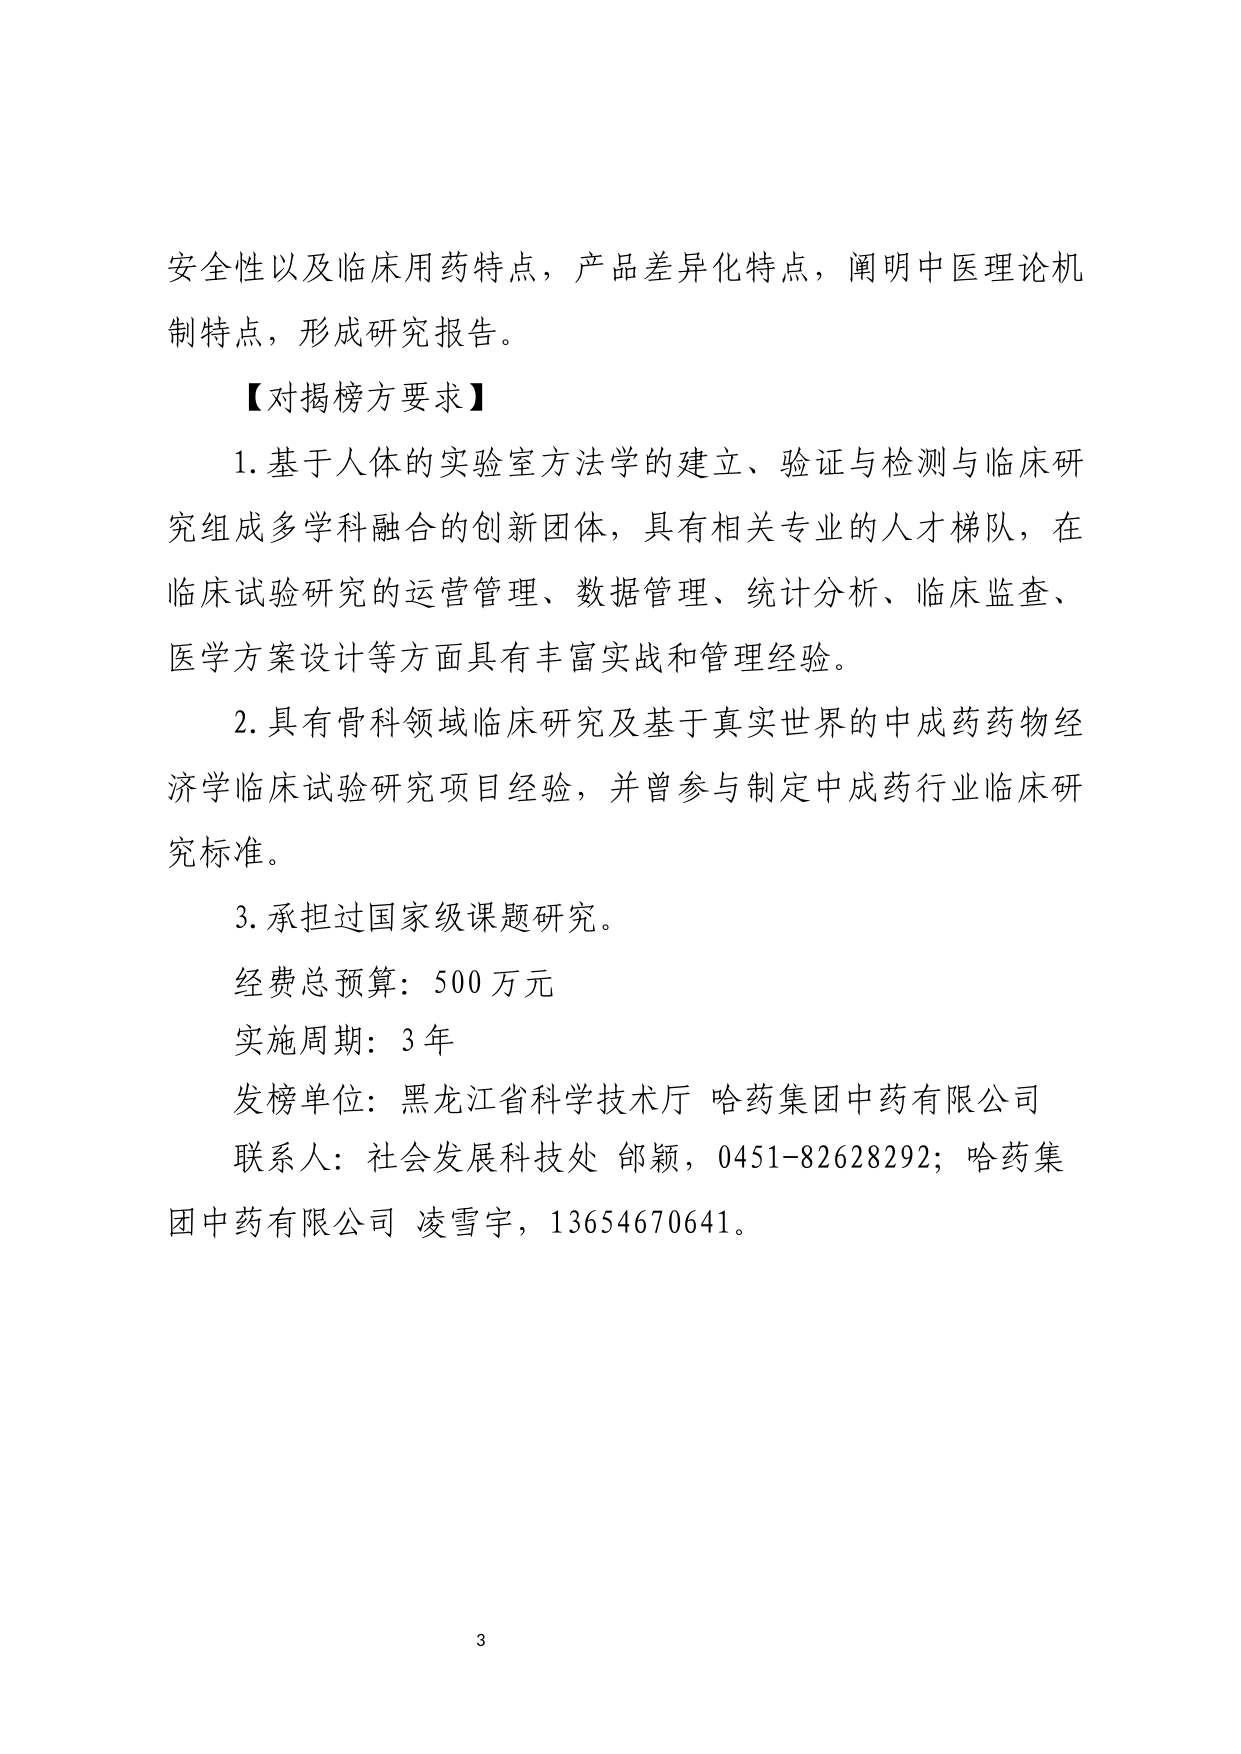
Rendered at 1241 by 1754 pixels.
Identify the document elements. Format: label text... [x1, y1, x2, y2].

text 3.承担过国家级课题研究。 [165, 883, 1087, 948]
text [165, 233, 1087, 363]
text 2.具有骨科领域临床研究及基于真实世界的中成药药物经济学临床试验研究项目经验，并曾参与制定中成药行业临床研究标准。 [165, 688, 1087, 883]
text 发榜单位：黑龙江省科学技术厅 哈药集团中药有限公司 [165, 1064, 1087, 1123]
text 1.基于人体的实验室方法学的建立、验证与检测与临床研究组成多学科融合的创新团体，具有相关专业的人才梯队，在临床试验研究的运营管理、数据管理、统计分析、临床监查、医学方案设计等方面具有丰富实战和管理经验。 [165, 428, 1087, 688]
text 联系人：社会发展科技处 邰颖，0451-82628292；哈药集团中药有限公司 凌雪宇，13654670641。 [165, 1123, 1087, 1253]
text 实施周期：3年 [165, 1006, 1087, 1064]
text 经费总预算：500万元 [165, 948, 1087, 1006]
text 【对揭榜方要求】 [165, 363, 1087, 428]
